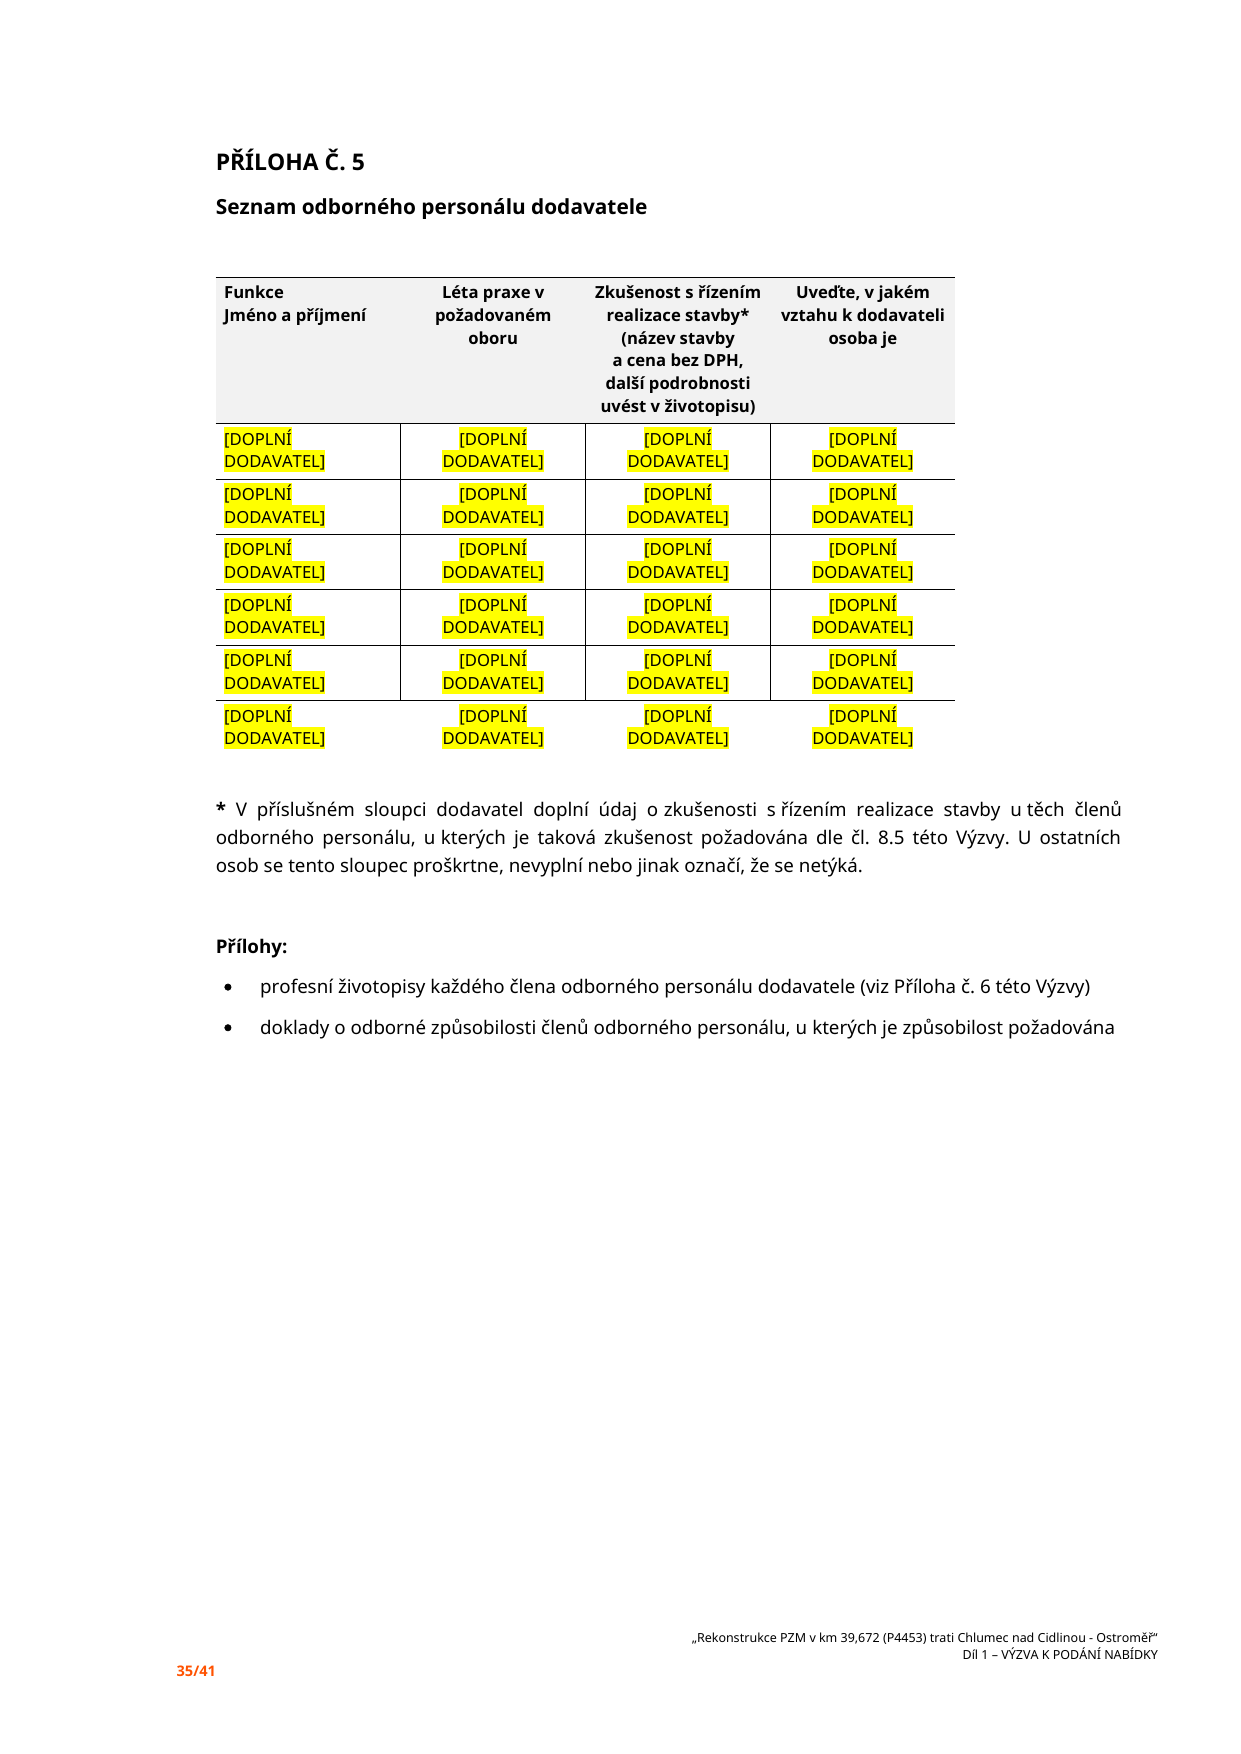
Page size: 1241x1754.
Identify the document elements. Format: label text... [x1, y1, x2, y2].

text Seznam odborného personálu dodavatele [216, 192, 1122, 221]
table_header Léta praxe v požadovaném oboru [401, 278, 585, 423]
table_cell [DOPLNÍ DODAVATEL] [401, 590, 585, 645]
table_cell [DOPLNÍ DODAVATEL] [586, 480, 770, 534]
table_header Uveďte, v jakém vztahu k dodavateli osoba je [770, 278, 955, 423]
table_cell [DOPLNÍ DODAVATEL] [401, 480, 585, 534]
text Přílohy: [216, 933, 1122, 959]
table_cell [DOPLNÍ DODAVATEL] [771, 590, 955, 645]
table_header Funkce Jméno a příjmení [216, 278, 401, 423]
table_cell [DOPLNÍ DODAVATEL] [401, 535, 585, 589]
table_cell [DOPLNÍ DODAVATEL] [585, 701, 770, 756]
text doklady o odborné způsobilosti členů odborného personálu, u kterých je způsobilost požadována [224, 1014, 1122, 1040]
table_cell [DOPLNÍ DODAVATEL] [216, 646, 400, 700]
table_cell [DOPLNÍ DODAVATEL] [771, 535, 955, 589]
table_cell [DOPLNÍ DODAVATEL] [401, 424, 585, 478]
table_cell [DOPLNÍ DODAVATEL] [771, 646, 955, 700]
table_cell [DOPLNÍ DODAVATEL] [586, 590, 770, 645]
table_cell [DOPLNÍ DODAVATEL] [586, 646, 770, 700]
text * V příslušném sloupci dodavatel doplní údaj o zkušenosti s řízením realizace stavby u těch členů odborného personálu, u kterých je taková zkušenost požadována dle čl. 8.5 této Výzvy. U ostatních osob se tento sloupec proškrtne, nevyplní nebo jinak označí, že se netýká. [216, 796, 1122, 878]
table_cell [DOPLNÍ DODAVATEL] [586, 535, 770, 589]
table_header Zkušenost s řízením realizace stavby* (název stavby a cena bez DPH, další podrobnosti uvést v životopisu) [585, 278, 770, 423]
table_cell [DOPLNÍ DODAVATEL] [770, 701, 955, 756]
table_cell [DOPLNÍ DODAVATEL] [401, 701, 585, 756]
table_cell [DOPLNÍ DODAVATEL] [216, 535, 400, 589]
text profesní životopisy každého člena odborného personálu dodavatele (viz Příloha č. 6 této Výzvy) [224, 974, 1122, 999]
table_cell [DOPLNÍ DODAVATEL] [771, 480, 955, 534]
table_cell [DOPLNÍ DODAVATEL] [216, 480, 400, 534]
table_cell [DOPLNÍ DODAVATEL] [401, 646, 585, 700]
text Příloha č. 5 [216, 146, 1122, 177]
table_cell [DOPLNÍ DODAVATEL] [586, 424, 770, 478]
table_cell [DOPLNÍ DODAVATEL] [771, 424, 955, 478]
table_cell [DOPLNÍ DODAVATEL] [216, 701, 401, 756]
table_cell [DOPLNÍ DODAVATEL] [216, 590, 400, 645]
table_cell [DOPLNÍ DODAVATEL] [216, 424, 400, 478]
